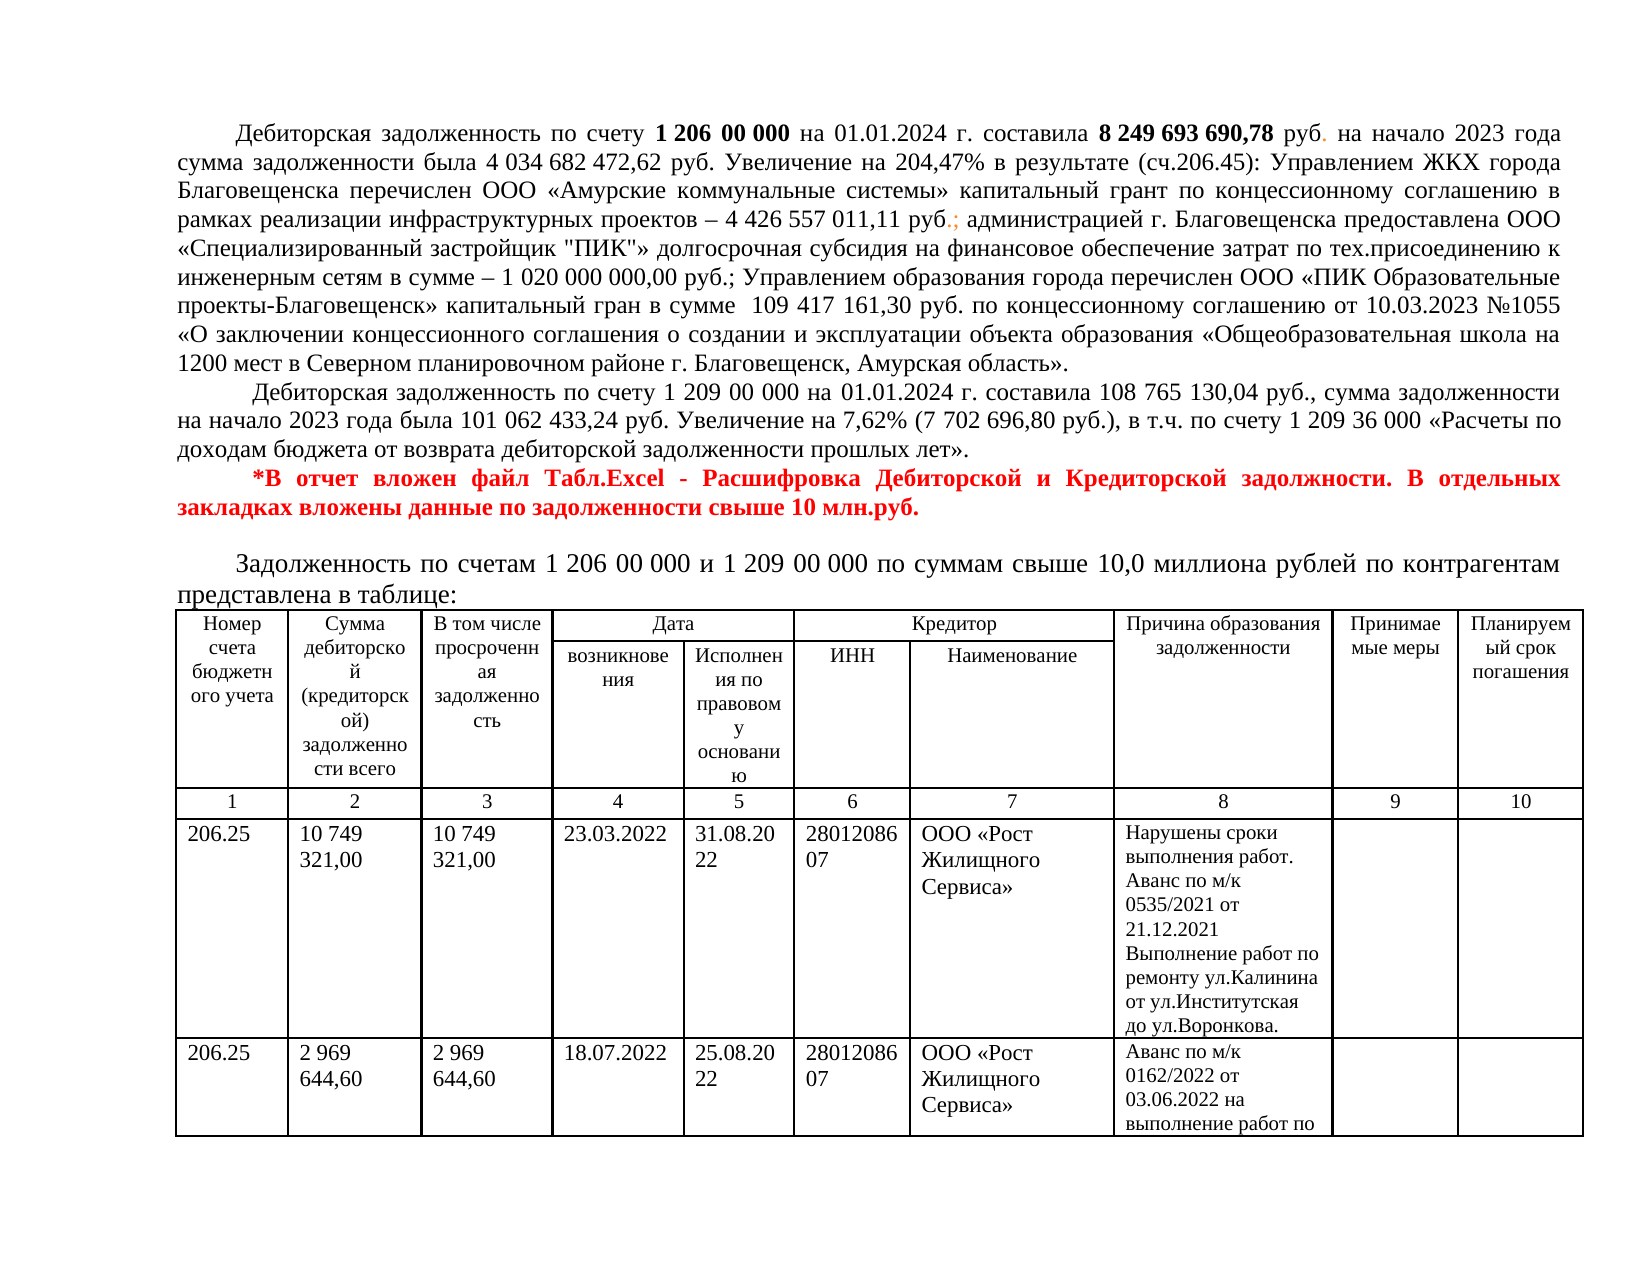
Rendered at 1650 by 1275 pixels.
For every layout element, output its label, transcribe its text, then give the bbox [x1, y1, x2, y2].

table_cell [911, 1039, 1113, 1135]
table_cell 25.08.2022 [685, 1039, 793, 1135]
table_cell [1459, 820, 1582, 1037]
table_cell 2 [289, 789, 420, 818]
table_cell Наименование [911, 642, 1113, 787]
table_header В том числе просроченная задолженность [423, 611, 551, 787]
table_header Номер счета бюджетного учета [177, 611, 287, 787]
table_cell 23.03.2022 [554, 820, 683, 1037]
table_header Планируемый срок погашения [1459, 611, 1582, 787]
table_header Причина образования задолженности [1115, 611, 1331, 787]
table_cell 18.07.2022 [554, 1039, 683, 1135]
table_cell [1334, 820, 1457, 1037]
table_cell 6 [795, 789, 909, 818]
table_cell Исполнения по правовому основанию [685, 642, 793, 787]
table_cell возникновения [554, 642, 683, 787]
table_header Сумма дебиторской (кредиторской) задолженности всего [289, 611, 420, 787]
text *В отчет вложен файл Табл.Excel - Расшифровка Дебиторской и Кредиторской задолжности. В отдельных закладках вложены данные по задолженности свыше 10 млн.руб. [177, 463, 1561, 521]
table_cell 5 [685, 789, 793, 818]
table_cell 1 [177, 789, 287, 818]
table_cell [1334, 1039, 1457, 1135]
table_cell 2801208607 [795, 820, 909, 1037]
table_cell 10 749 321,00 [289, 820, 420, 1037]
table_cell 8 [1115, 789, 1331, 818]
table_cell 4 [554, 789, 683, 818]
table_cell 206.25 [177, 820, 287, 1037]
table_cell 10 [1459, 789, 1582, 818]
table_header Кредитор [795, 611, 1113, 640]
table_cell ООО «Рост Жилищного Сервиса» [911, 820, 1113, 1037]
text Задолженность по счетам 1 206 00 000 и 1 209 00 000 по суммам свыше 10,0 миллиона рублей по контрагентам представлена в таблице: [177, 547, 1561, 609]
table_cell 2801208607 [795, 1039, 909, 1135]
table_cell 31.08.2022 [685, 820, 793, 1037]
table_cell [1115, 1039, 1331, 1135]
table_cell Нарушены сроки выполнения работ. Аванс по м/к 0535/2021 от 21.12.2021 Выполнение работ по ремонту ул.Калинина от ул.Институтская до ул.Воронкова. [1115, 820, 1331, 1037]
table_cell 206.25 [177, 1039, 287, 1135]
table_cell [1459, 1039, 1582, 1135]
table_cell 7 [911, 789, 1113, 818]
table_cell ИНН [795, 642, 909, 787]
text Дебиторская задолженность по счету 1 206 00 000 на 01.01.2024 г. составила 8 249 693 690,78 руб. на начало 2023 года сумма задолженности была 4 034 682 472,62 руб. Увеличение на 204,47% в результате (сч.206.45): Управлением ЖКХ города Благовещенска перечислен ООО «Амурские коммунальные системы» капитальный грант по концессионному соглашению в рамках реализации инфраструктурных проектов – 4 426 557 011,11 руб.; администрацией г. Благовещенска предоставлена ООО «Специализированный застройщик "ПИК"» долгосрочная субсидия на финансовое обеспечение затрат по тех.присоединению к инженерным сетям в сумме – 1 020 000 000,00 руб.; Управлением образования города перечислен ООО «ПИК Образовательные проекты-Благовещенск» капитальный гран в сумме 109 417 161,30 руб. по концессионному соглашению от 10.03.2023 №1055 «О заключении концессионного соглашения о создании и эксплуатации объекта образования «Общеобразовательная школа на 1200 мест в Северном планировочном районе г. Благовещенск, Амурская область». [177, 118, 1561, 377]
table_cell 10 749 321,00 [423, 820, 551, 1037]
table_cell 2 969 644,60 [423, 1039, 551, 1135]
text Дебиторская задолженность по счету 1 209 00 000 на 01.01.2024 г. составила 108 765 130,04 руб., сумма задолженности на начало 2023 года была 101 062 433,24 руб. Увеличение на 7,62% (7 702 696,80 руб.), в т.ч. по счету 1 209 36 000 «Расчеты по доходам бюджета от возврата дебиторской задолженности прошлых лет». [177, 377, 1561, 463]
table_header Дата [554, 611, 793, 640]
table_cell 3 [423, 789, 551, 818]
table_cell 2 969 644,60 [289, 1039, 420, 1135]
table_cell 9 [1334, 789, 1457, 818]
table_header Принимаемые меры [1334, 611, 1457, 787]
